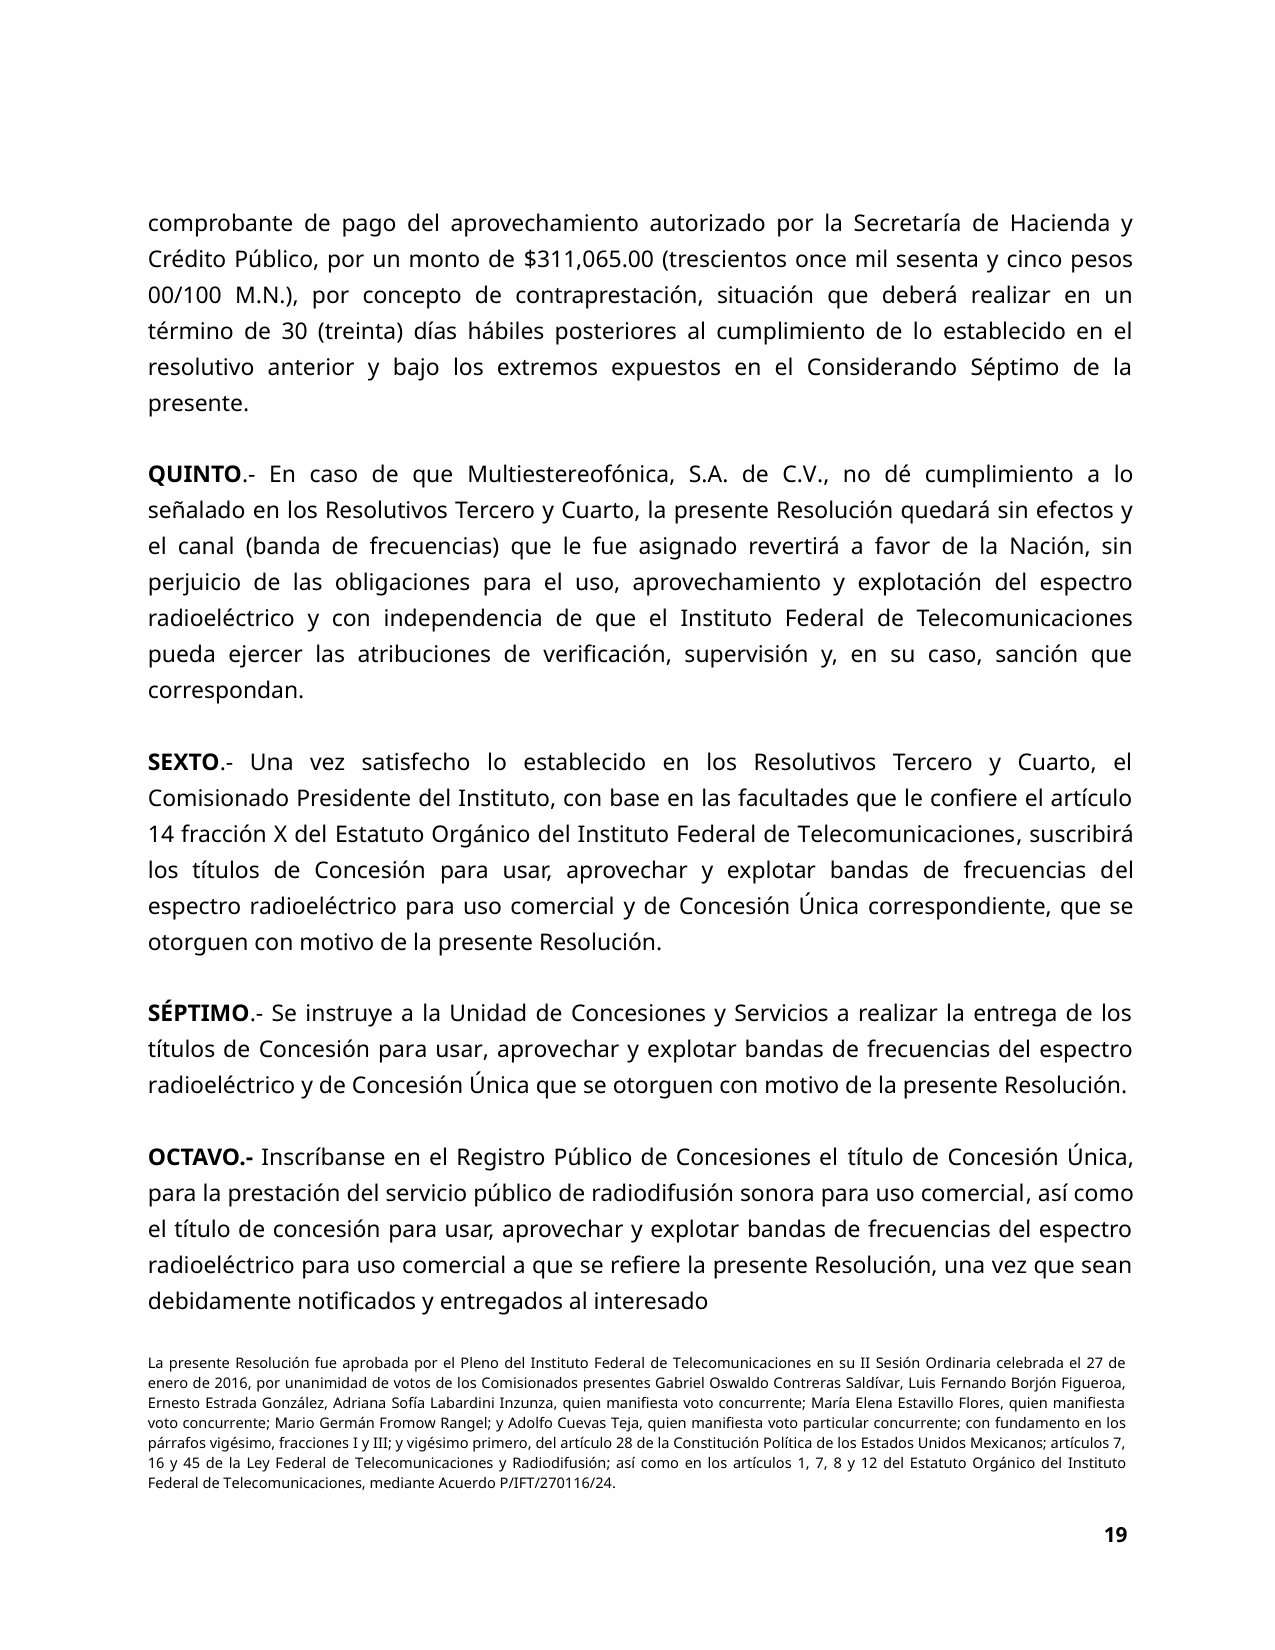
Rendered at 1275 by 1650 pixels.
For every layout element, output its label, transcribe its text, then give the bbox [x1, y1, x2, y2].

text La presente Resolución fue aprobada por el Pleno del Instituto Federal de Telecomunicaciones en su II Sesión Ordinaria celebrada el 27 de enero de 2016, por unanimidad de votos de los Comisionados presentes Gabriel Oswaldo Contreras Saldívar, Luis Fernando Borjón Figueroa, Ernesto Estrada González, Adriana Sofía Labardini Inzunza, quien manifiesta voto concurrente; María Elena Estavillo Flores, quien manifiesta voto concurrente; Mario Germán Fromow Rangel; y Adolfo Cuevas Teja, quien manifiesta voto particular concurrente; con fundamento en los párrafos vigésimo, fracciones I y III; y vigésimo primero, del artículo 28 de la Constitución Política de los Estados Unidos Mexicanos; artículos 7, 16 y 45 de la Ley Federal de Telecomunicaciones y Radiodifusión; así como en los artículos 1, 7, 8 y 12 del Estatuto Orgánico del Instituto Federal de Telecomunicaciones, mediante Acuerdo P/IFT/270116/24. [148, 1353, 1127, 1492]
text SEXTO.- Una vez satisfecho lo establecido en los Resolutivos Tercero y Cuarto, el Comisionado Presidente del Instituto, con base en las facultades que le confiere el artículo 14 fracción X del Estatuto Orgánico del Instituto Federal de Telecomunicaciones, suscribirá los títulos de Concesión para usar, aprovechar y explotar bandas de frecuencias del espectro radioeléctrico para uso comercial y de Concesión Única correspondiente, que se otorguen con motivo de la presente Resolución. [148, 746, 1134, 957]
text QUINTO.- En caso de que Multiestereofónica, S.A. de C.V., no dé cumplimiento a lo señalado en los Resolutivos Tercero y Cuarto, la presente Resolución quedará sin efectos y el canal (banda de frecuencias) que le fue asignado revertirá a favor de la Nación, sin perjuicio de las obligaciones para el uso, aprovechamiento y explotación del espectro radioeléctrico y con independencia de que el Instituto Federal de Telecomunicaciones pueda ejercer las atribuciones de verificación, supervisión y, en su caso, sanción que correspondan. [148, 458, 1134, 705]
text OCTAVO.- Inscríbanse en el Registro Público de Concesiones el título de Concesión Única, para la prestación del servicio público de radiodifusión sonora para uso comercial, así como el título de concesión para usar, aprovechar y explotar bandas de frecuencias del espectro radioeléctrico para uso comercial a que se refiere la presente Resolución, una vez que sean debidamente notificados y entregados al interesado [148, 1141, 1134, 1316]
text SÉPTIMO.- Se instruye a la Unidad de Concesiones y Servicios a realizar la entrega de los títulos de Concesión para usar, aprovechar y explotar bandas de frecuencias del espectro radioeléctrico y de Concesión Única que se otorguen con motivo de la presente Resolución. [148, 997, 1134, 1101]
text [148, 207, 1134, 418]
